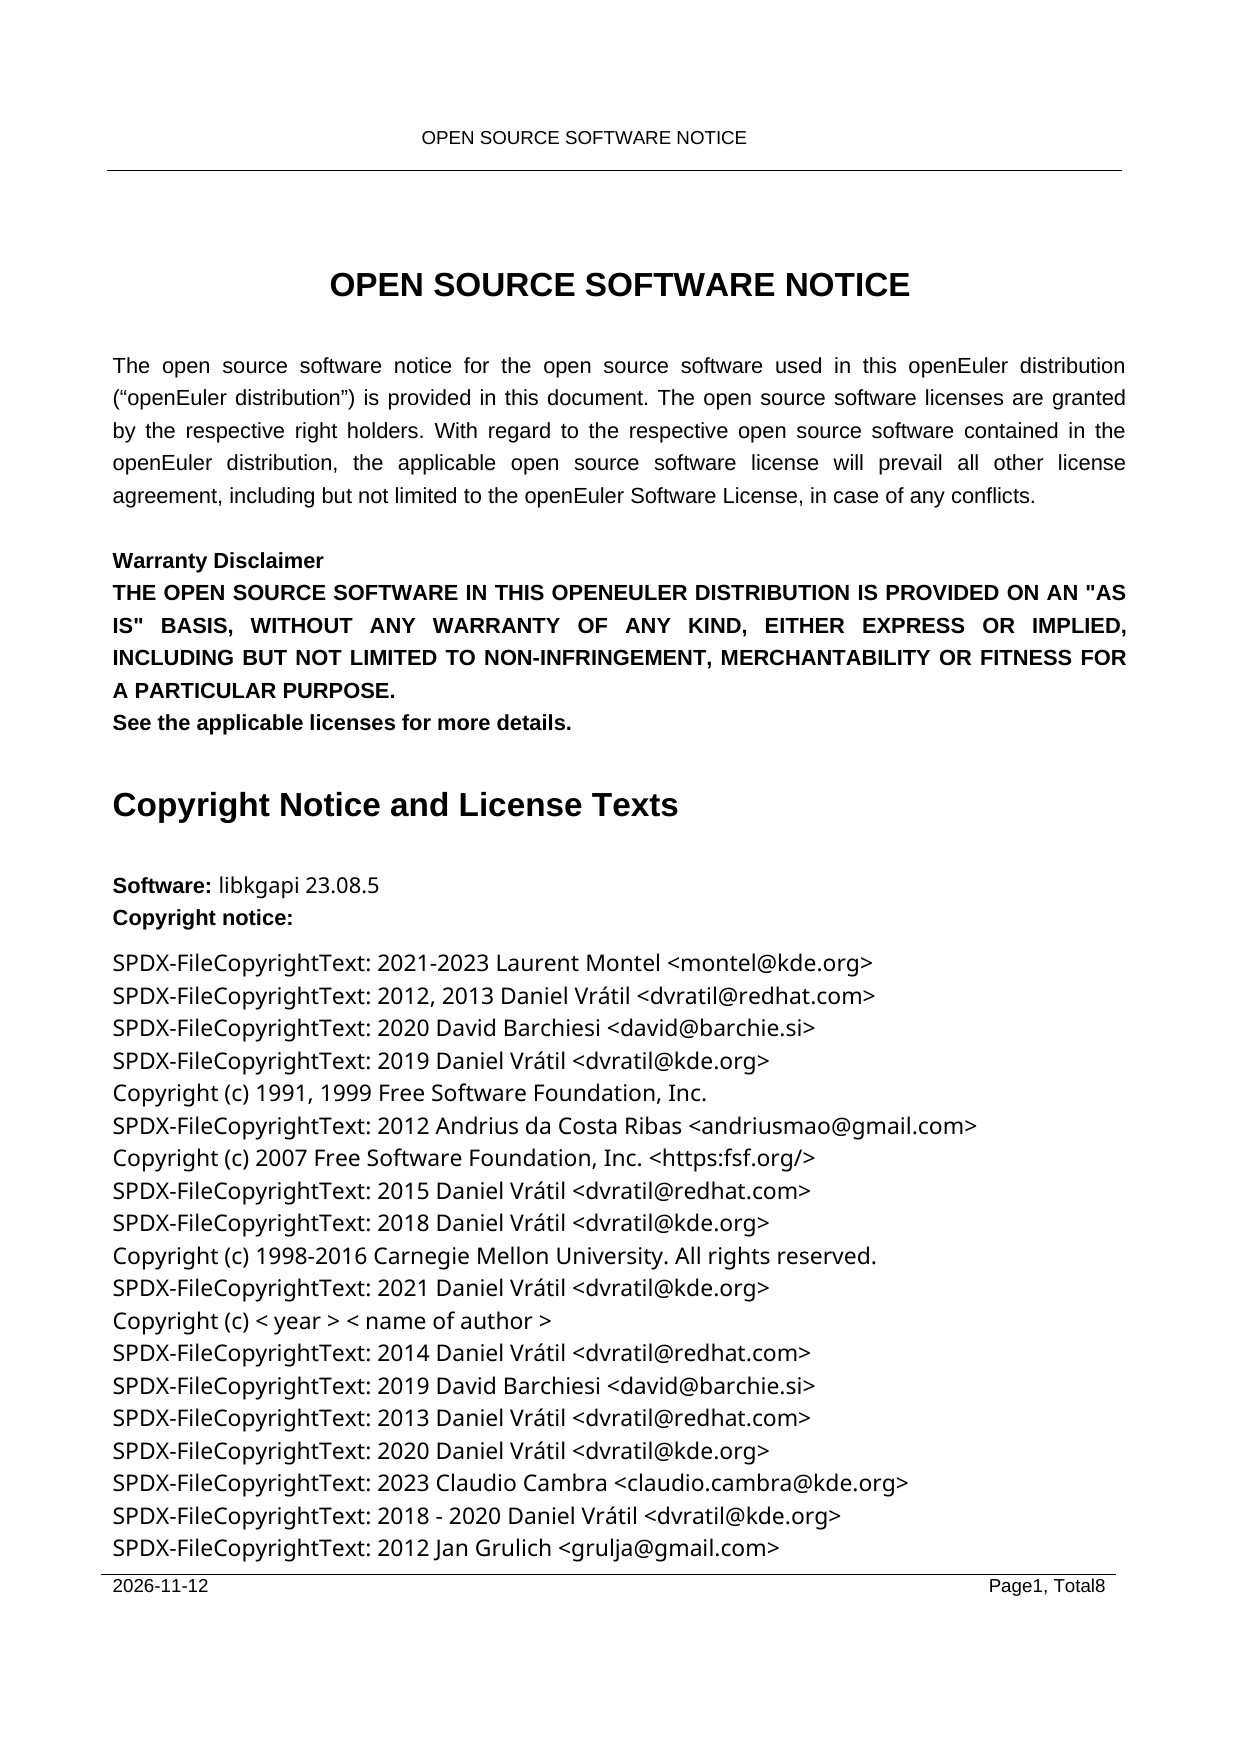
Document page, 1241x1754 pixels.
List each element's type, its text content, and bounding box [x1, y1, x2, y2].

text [112, 947, 1128, 1564]
title Software: libkgapi 23.08.5 [112, 869, 1128, 901]
text OPEN SOURCE SOFTWARE NOTICE [112, 251, 1128, 316]
text The open source software notice for the open source software used in this openEuler distribution (“openEuler distribution”) is provided in this document. The open source software licenses are granted by the respective right holders. With regard to the respective open source software contained in the openEuler distribution, the applicable open source software license will prevail all other license agreement, including but not limited to the openEuler Software License, in case of any conflicts. [112, 349, 1128, 511]
text Copyright notice: [112, 901, 1128, 934]
text THE OPEN SOURCE SOFTWARE IN THIS OPENEULER DISTRIBUTION IS PROVIDED ON AN "AS IS" BASIS, WITHOUT ANY WARRANTY OF ANY KIND, EITHER EXPRESS OR IMPLIED, INCLUDING BUT NOT LIMITED TO NON-INFRINGEMENT, MERCHANTABILITY OR FITNESS FOR A PARTICULAR PURPOSE. See the applicable licenses for more details. [112, 576, 1128, 739]
text Warranty Disclaimer [112, 544, 1128, 576]
text Copyright Notice and License Texts [112, 771, 1128, 836]
